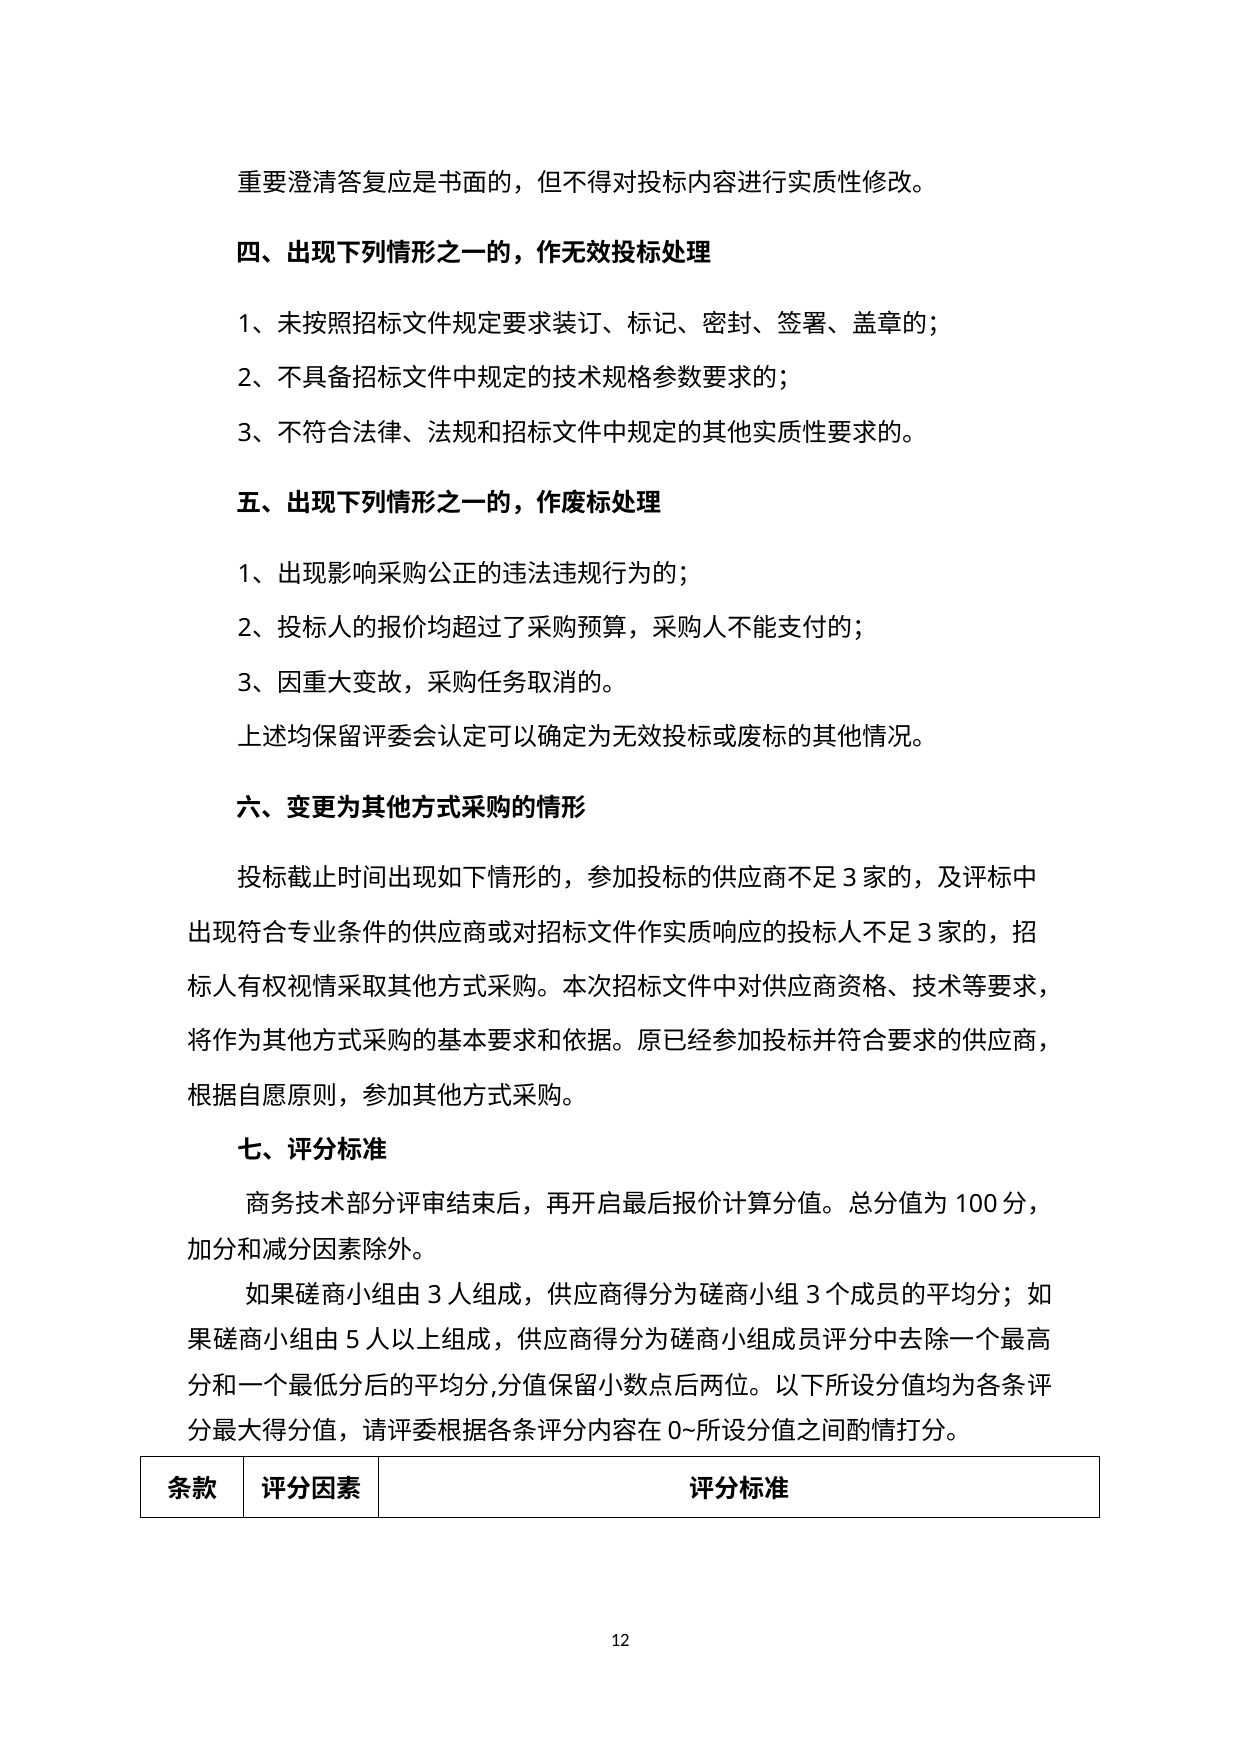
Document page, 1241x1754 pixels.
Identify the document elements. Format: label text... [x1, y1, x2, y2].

text 3、因重大变故，采购任务取消的。 [187, 662, 1053, 698]
text 如果磋商小组由3人组成，供应商得分为磋商小组3个成员的平均分；如果磋商小组由5人以上组成，供应商得分为磋商小组成员评分中去除一个最高分和一个最低分后的平均分,分值保留小数点后两位。以下所设分值均为各条评分最大得分值，请评委根据各条评分内容在0~所设分值之间酌情打分。 [187, 1274, 1053, 1447]
text 七、评分标准 [187, 1129, 1053, 1166]
text 上述均保留评委会认定可以确定为无效投标或废标的其他情况。 [437, 716, 1053, 753]
text 2、不具备招标文件中规定的技术规格参数要求的； [187, 358, 1053, 394]
text 四、出现下列情形之一的，作无效投标处理 [187, 233, 1053, 269]
text 五、出现下列情形之一的，作废标处理 [187, 483, 1053, 519]
table_header 条款 [141, 1457, 243, 1517]
text 重要澄清答复应是书面的，但不得对投标内容进行实质性修改。 [187, 162, 1053, 198]
table_header 评分标准 [379, 1457, 1099, 1517]
text 1、出现影响采购公正的违法违规行为的； [187, 553, 1053, 589]
text 上述均保留评委会认定可以确定为无效投标或废标的其他情况。 [187, 716, 363, 753]
table_header 评分因素 [244, 1457, 378, 1517]
text 2、投标人的报价均超过了采购预算，采购人不能支付的； [187, 608, 1053, 644]
text 3、不符合法律、法规和招标文件中规定的其他实质性要求的。 [187, 412, 1053, 448]
text 商务技术部分评审结束后，再开启最后报价计算分值。总分值为100分，加分和减分因素除外。 [187, 1184, 1053, 1265]
text 1、未按照招标文件规定要求装订、标记、密封、签署、盖章的； [187, 303, 1053, 339]
text 投标截止时间出现如下情形的，参加投标的供应商不足3家的，及评标中出现符合专业条件的供应商或对招标文件作实质响应的投标人不足3家的，招标人有权视情采取其他方式采购。本次招标文件中对供应商资格、技术等要求，将作为其他方式采购的基本要求和依据。原已经参加投标并符合要求的供应商，根据自愿原则，参加其他方式采购。 [187, 858, 1053, 1111]
text 六、变更为其他方式采购的情形 [187, 787, 1053, 823]
